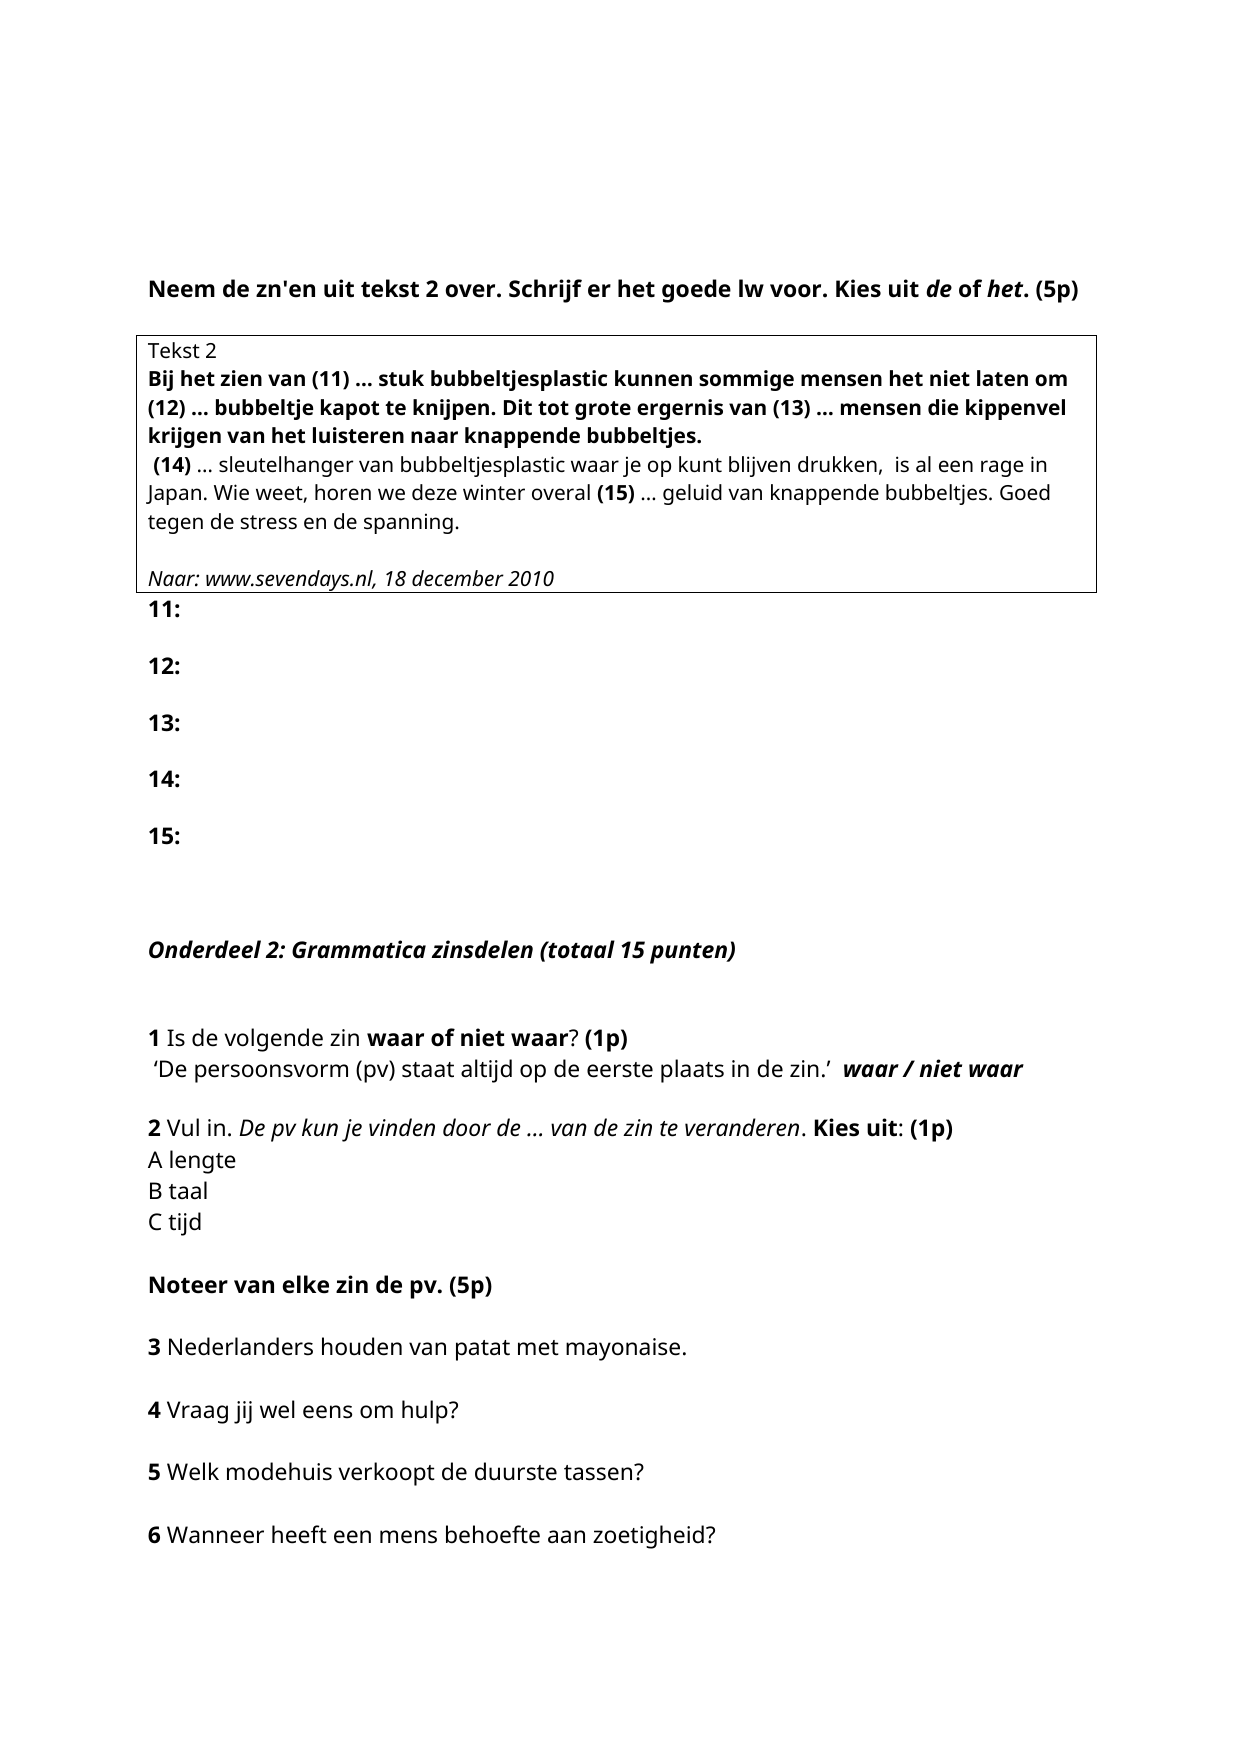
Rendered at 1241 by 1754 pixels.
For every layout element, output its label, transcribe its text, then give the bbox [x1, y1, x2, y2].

text A lengte [148, 1143, 1093, 1175]
text 4 Vraag jij wel eens om hulp? [148, 1393, 1093, 1425]
text C tijd [148, 1206, 1093, 1237]
text 3 Nederlanders houden van patat met mayonaise. [148, 1331, 1093, 1362]
text 12: [148, 650, 1093, 681]
text 14: [148, 763, 1093, 795]
text 13: [148, 707, 1093, 738]
table_header Tekst 2 Bij het zien van (11) … stuk bubbeltjesplastic kunnen sommige mensen het niet laten om (12) … bubbeltje kapot te knijpen. Dit tot grote ergernis van (13) … mensen die kippenvel krijgen van het luisteren naar knappende bubbeltjes. (14) … sleutelhanger van bubbeltjesplastic waar je op kunt blijven drukken, is al een rage in Japan. Wie weet, horen we deze winter overal (15) … geluid van knappende bubbeltjes. Goed tegen de stress en de spanning. Naar: www.sevendays.nl, 18 december 2010 [137, 336, 1096, 592]
text Neem de zn'en uit tekst 2 over. Schrijf er het goede lw voor. Kies uit de of het. (5p) [148, 273, 1093, 304]
text 6 Wanneer heeft een mens behoefte aan zoetigheid? [148, 1518, 1093, 1550]
text 15: [148, 820, 1093, 851]
text 2 Vul in. De pv kun je vinden door de … van de zin te veranderen. Kies uit: (1p) [148, 1112, 1093, 1143]
text Onderdeel 2: Grammatica zinsdelen (totaal 15 punten) [148, 934, 1093, 965]
text 1 Is de volgende zin waar of niet waar? (1p) [148, 1022, 1093, 1053]
text 11: [148, 593, 1093, 624]
text 5 Welk modehuis verkoopt de duurste tassen? [148, 1456, 1093, 1487]
text Noteer van elke zin de pv. (5p) [148, 1268, 1093, 1300]
text ‘De persoonsvorm (pv) staat altijd op de eerste plaats in de zin.’ waar / niet waar [148, 1053, 1093, 1084]
text B taal [148, 1175, 1093, 1206]
